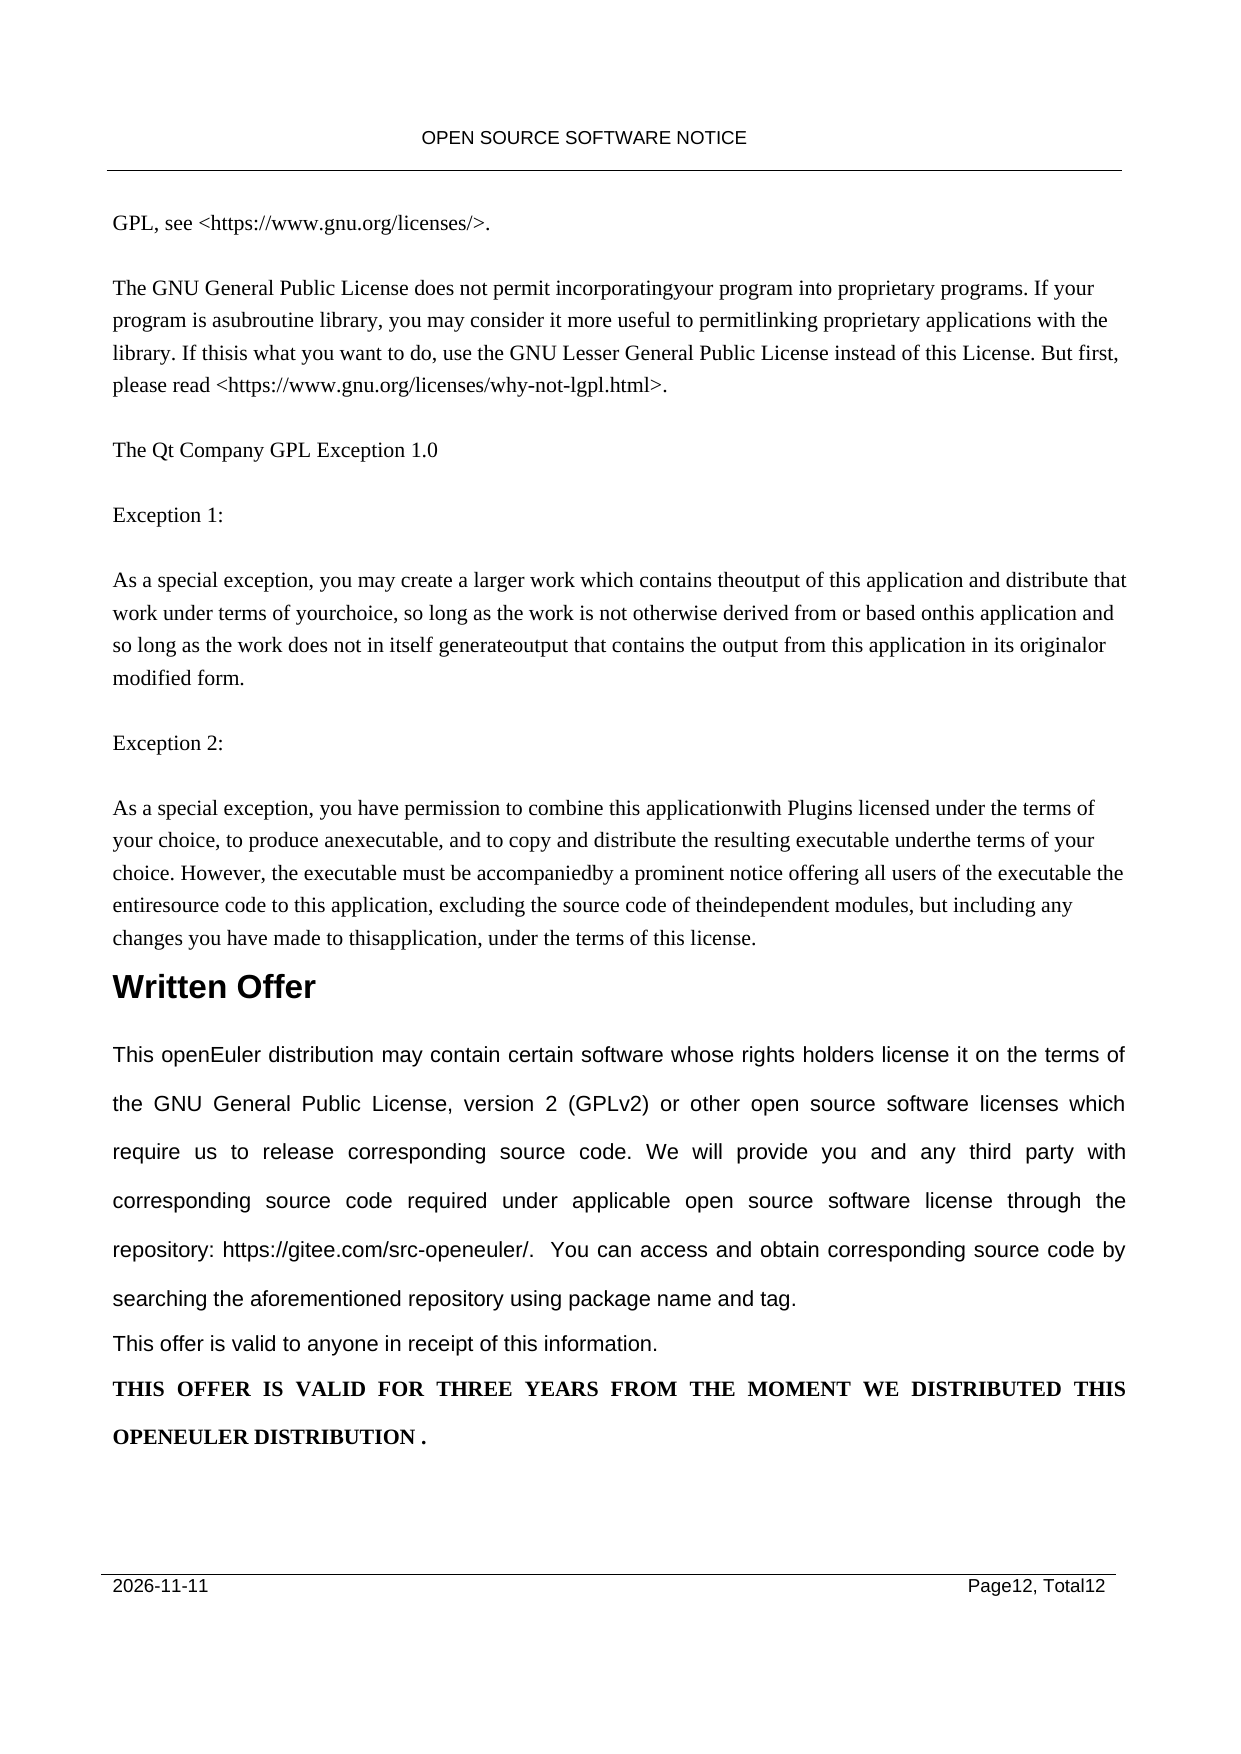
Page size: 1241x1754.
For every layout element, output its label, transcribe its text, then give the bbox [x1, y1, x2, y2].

text Exception 1: [112, 499, 1128, 531]
text The Qt Company GPL Exception 1.0 [112, 434, 1128, 466]
text The GNU General Public License does not permit incorporatingyour program into proprietary programs. If your program is asubroutine library, you may consider it more useful to permitlinking proprietary applications with the library. If thisis what you want to do, use the GNU Lesser General Public License instead of this License. But first, please read <https://www.gnu.org/licenses/why-not-lgpl.html>. [112, 271, 1128, 401]
text As a special exception, you have permission to combine this applicationwith Plugins licensed under the terms of your choice, to produce anexecutable, and to copy and distribute the resulting executable underthe terms of your choice. However, the executable must be accompaniedby a prominent notice offering all users of the executable the entiresource code to this application, excluding the source code of theindependent modules, but including any changes you have made to thisapplication, under the terms of this license. [112, 791, 1128, 954]
text This openEuler distribution may contain certain software whose rights holders license it on the terms of the GNU General Public License, version 2 (GPLv2) or other open source software licenses which require us to release corresponding source code. We will provide you and any third party with corresponding source code required under applicable open source software license through the repository: https://gitee.com/src-openeuler/. You can access and obtain corresponding source code by searching the aforementioned repository using package name and tag. [112, 1038, 1128, 1314]
text As a special exception, you may create a larger work which contains theoutput of this application and distribute that work under terms of yourchoice, so long as the work is not otherwise derived from or based onthis application and so long as the work does not in itself generateoutput that contains the output from this application in its originalor modified form. [112, 564, 1128, 694]
text This offer is valid to anyone in receipt of this information. [112, 1327, 1128, 1359]
text Exception 2: [112, 726, 1128, 759]
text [112, 206, 1128, 239]
text Written Offer [112, 954, 1128, 1019]
text THIS OFFER IS VALID FOR THREE YEARS FROM THE MOMENT WE DISTRIBUTED THIS OPENEULER DISTRIBUTION . [112, 1372, 1128, 1453]
